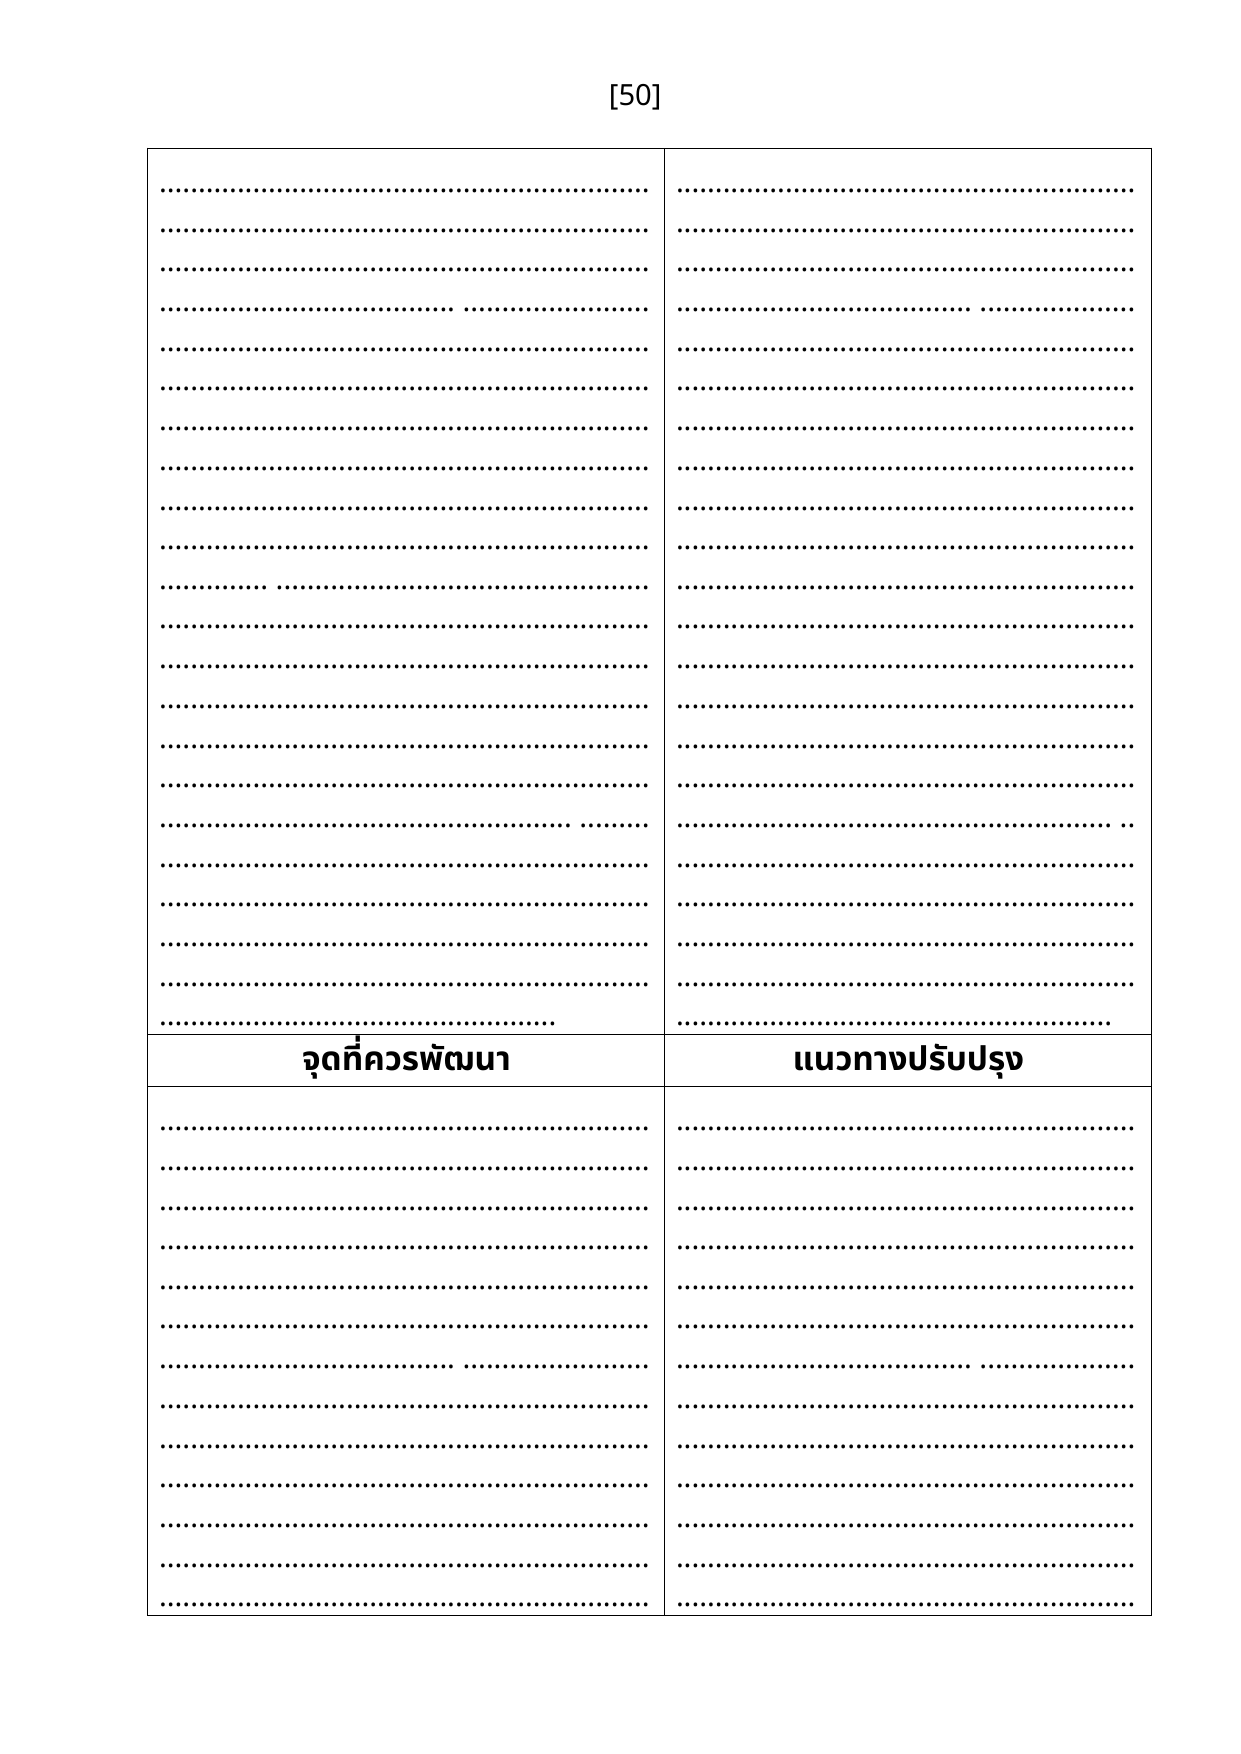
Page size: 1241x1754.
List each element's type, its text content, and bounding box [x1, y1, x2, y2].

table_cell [665, 149, 1151, 1034]
table_cell แนวทางปรับปรุง [665, 1035, 1151, 1086]
table_cell จุดที่ควรพัฒนา [148, 1035, 664, 1086]
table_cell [665, 1087, 1151, 1615]
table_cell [148, 1087, 664, 1615]
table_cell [148, 149, 664, 1034]
